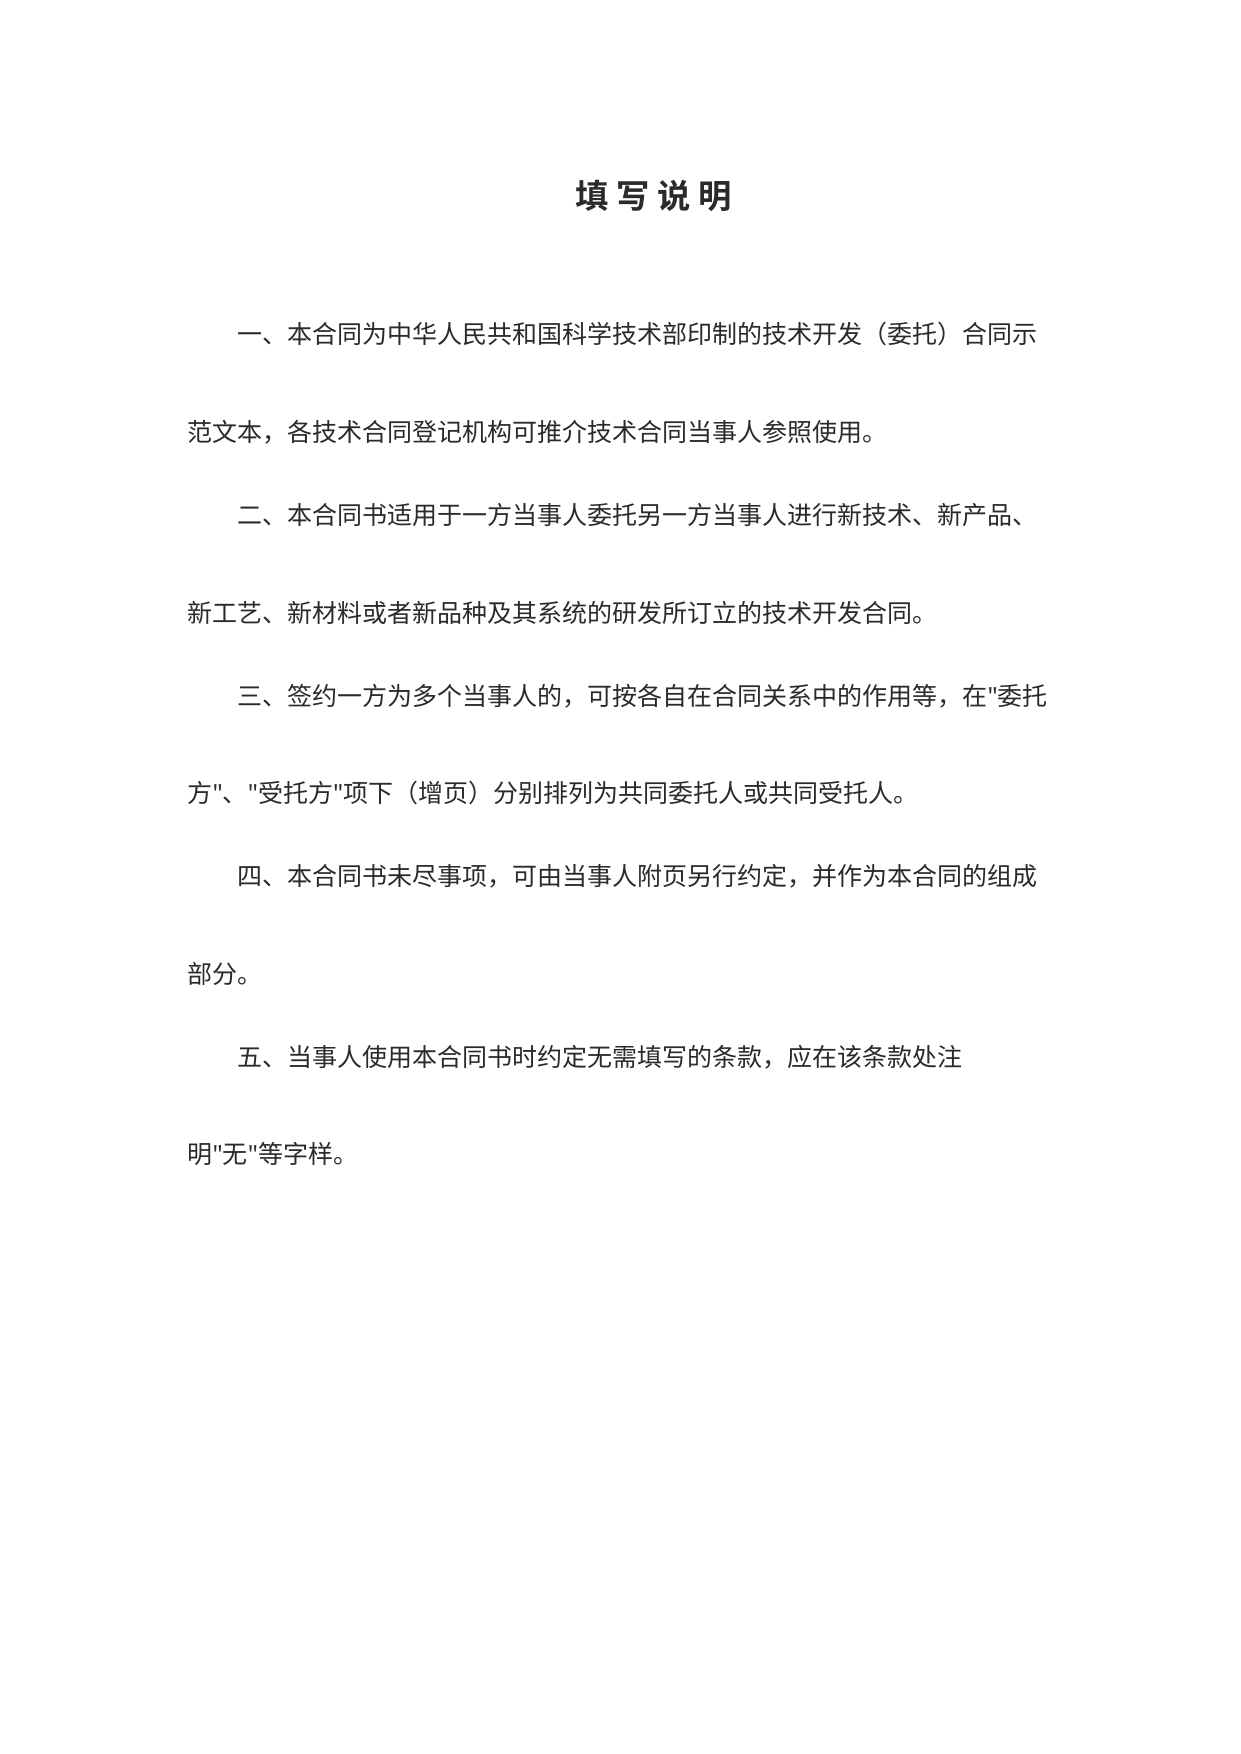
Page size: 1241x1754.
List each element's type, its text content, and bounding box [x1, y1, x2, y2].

text 二、本合同书适用于一方当事人委托另一方当事人进行新技术、新产品、新工艺、新材料或者新品种及其系统的研发所订立的技术开发合同。 [187, 481, 1053, 644]
text 填 写 说 明 [187, 162, 1053, 227]
text 五、当事人使用本合同书时约定无需填写的条款，应在该条款处注明"无"等字样。 [187, 1023, 1053, 1186]
text 四、本合同书未尽事项，可由当事人附页另行约定，并作为本合同的组成部分。 [187, 842, 1053, 1005]
text 一、本合同为中华人民共和国科学技术部印制的技术开发（委托）合同示范文本，各技术合同登记机构可推介技术合同当事人参照使用。 [187, 301, 1053, 463]
text 三、签约一方为多个当事人的，可按各自在合同关系中的作用等，在"委托方"、"受托方"项下（增页）分别排列为共同委托人或共同受托人。 [187, 662, 1053, 824]
